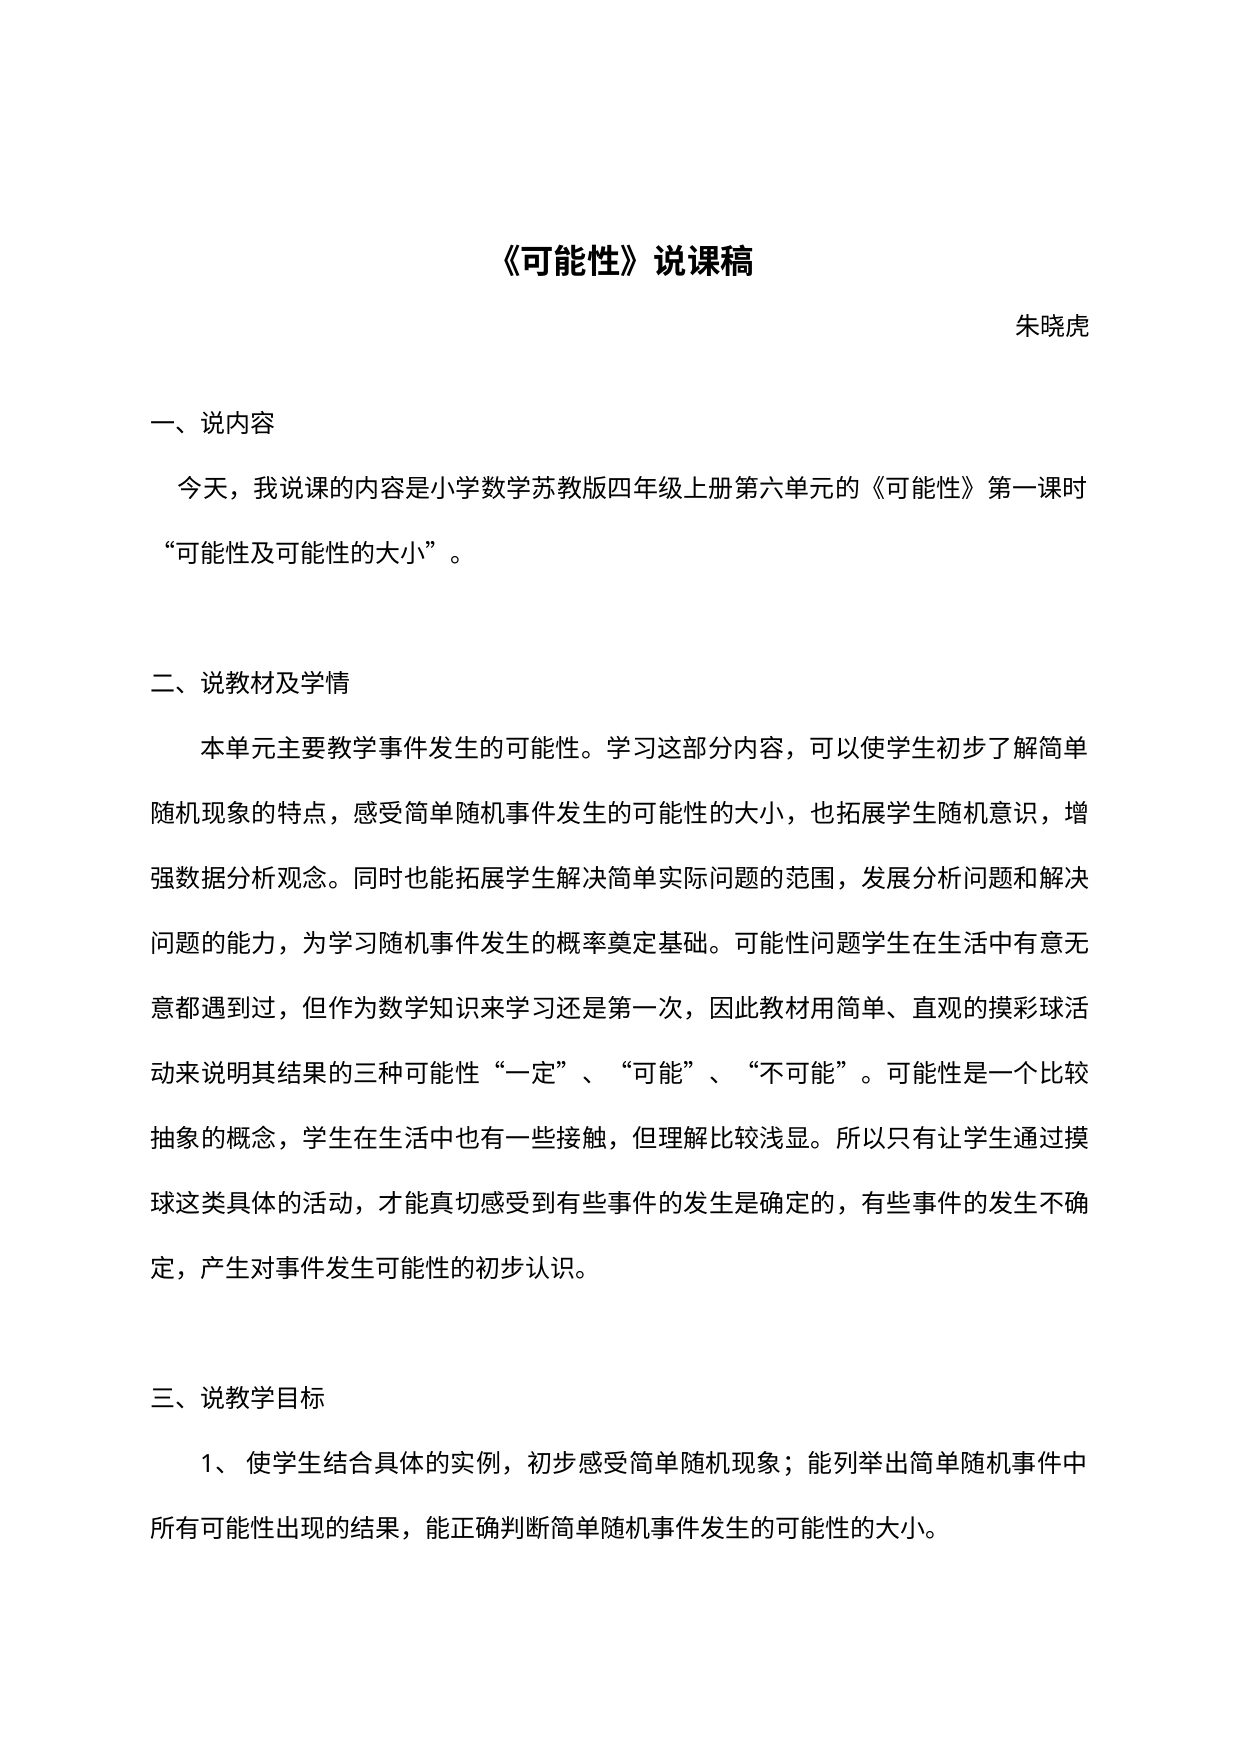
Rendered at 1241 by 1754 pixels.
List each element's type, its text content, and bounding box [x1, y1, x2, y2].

text 朱晓虎 [150, 292, 1090, 357]
text 今天，我说课的内容是小学数学苏教版四年级上册第六单元的《可能性》第一课时“可能性及可能性的大小”。 [150, 454, 1090, 584]
text 二、说教材及学情 [150, 649, 1090, 714]
text 三、说教学目标 [150, 1364, 1090, 1429]
text 《可能性》说课稿 [150, 227, 1090, 292]
text 一、说内容 [150, 389, 1090, 454]
text 1、 使学生结合具体的实例，初步感受简单随机现象；能列举出简单随机事件中所有可能性出现的结果，能正确判断简单随机事件发生的可能性的大小。 [150, 1429, 1090, 1559]
text 本单元主要教学事件发生的可能性。学习这部分内容，可以使学生初步了解简单随机现象的特点，感受简单随机事件发生的可能性的大小，也拓展学生随机意识，增强数据分析观念。同时也能拓展学生解决简单实际问题的范围，发展分析问题和解决问题的能力，为学习随机事件发生的概率奠定基础。可能性问题学生在生活中有意无意都遇到过，但作为数学知识来学习还是第一次，因此教材用简单、直观的摸彩球活动来说明其结果的三种可能性“一定”、“可能”、“不可能”。可能性是一个比较抽象的概念，学生在生活中也有一些接触，但理解比较浅显。所以只有让学生通过摸球这类具体的活动，才能真切感受到有些事件的发生是确定的，有些事件的发生不确定，产生对事件发生可能性的初步认识。 [150, 714, 1090, 1299]
